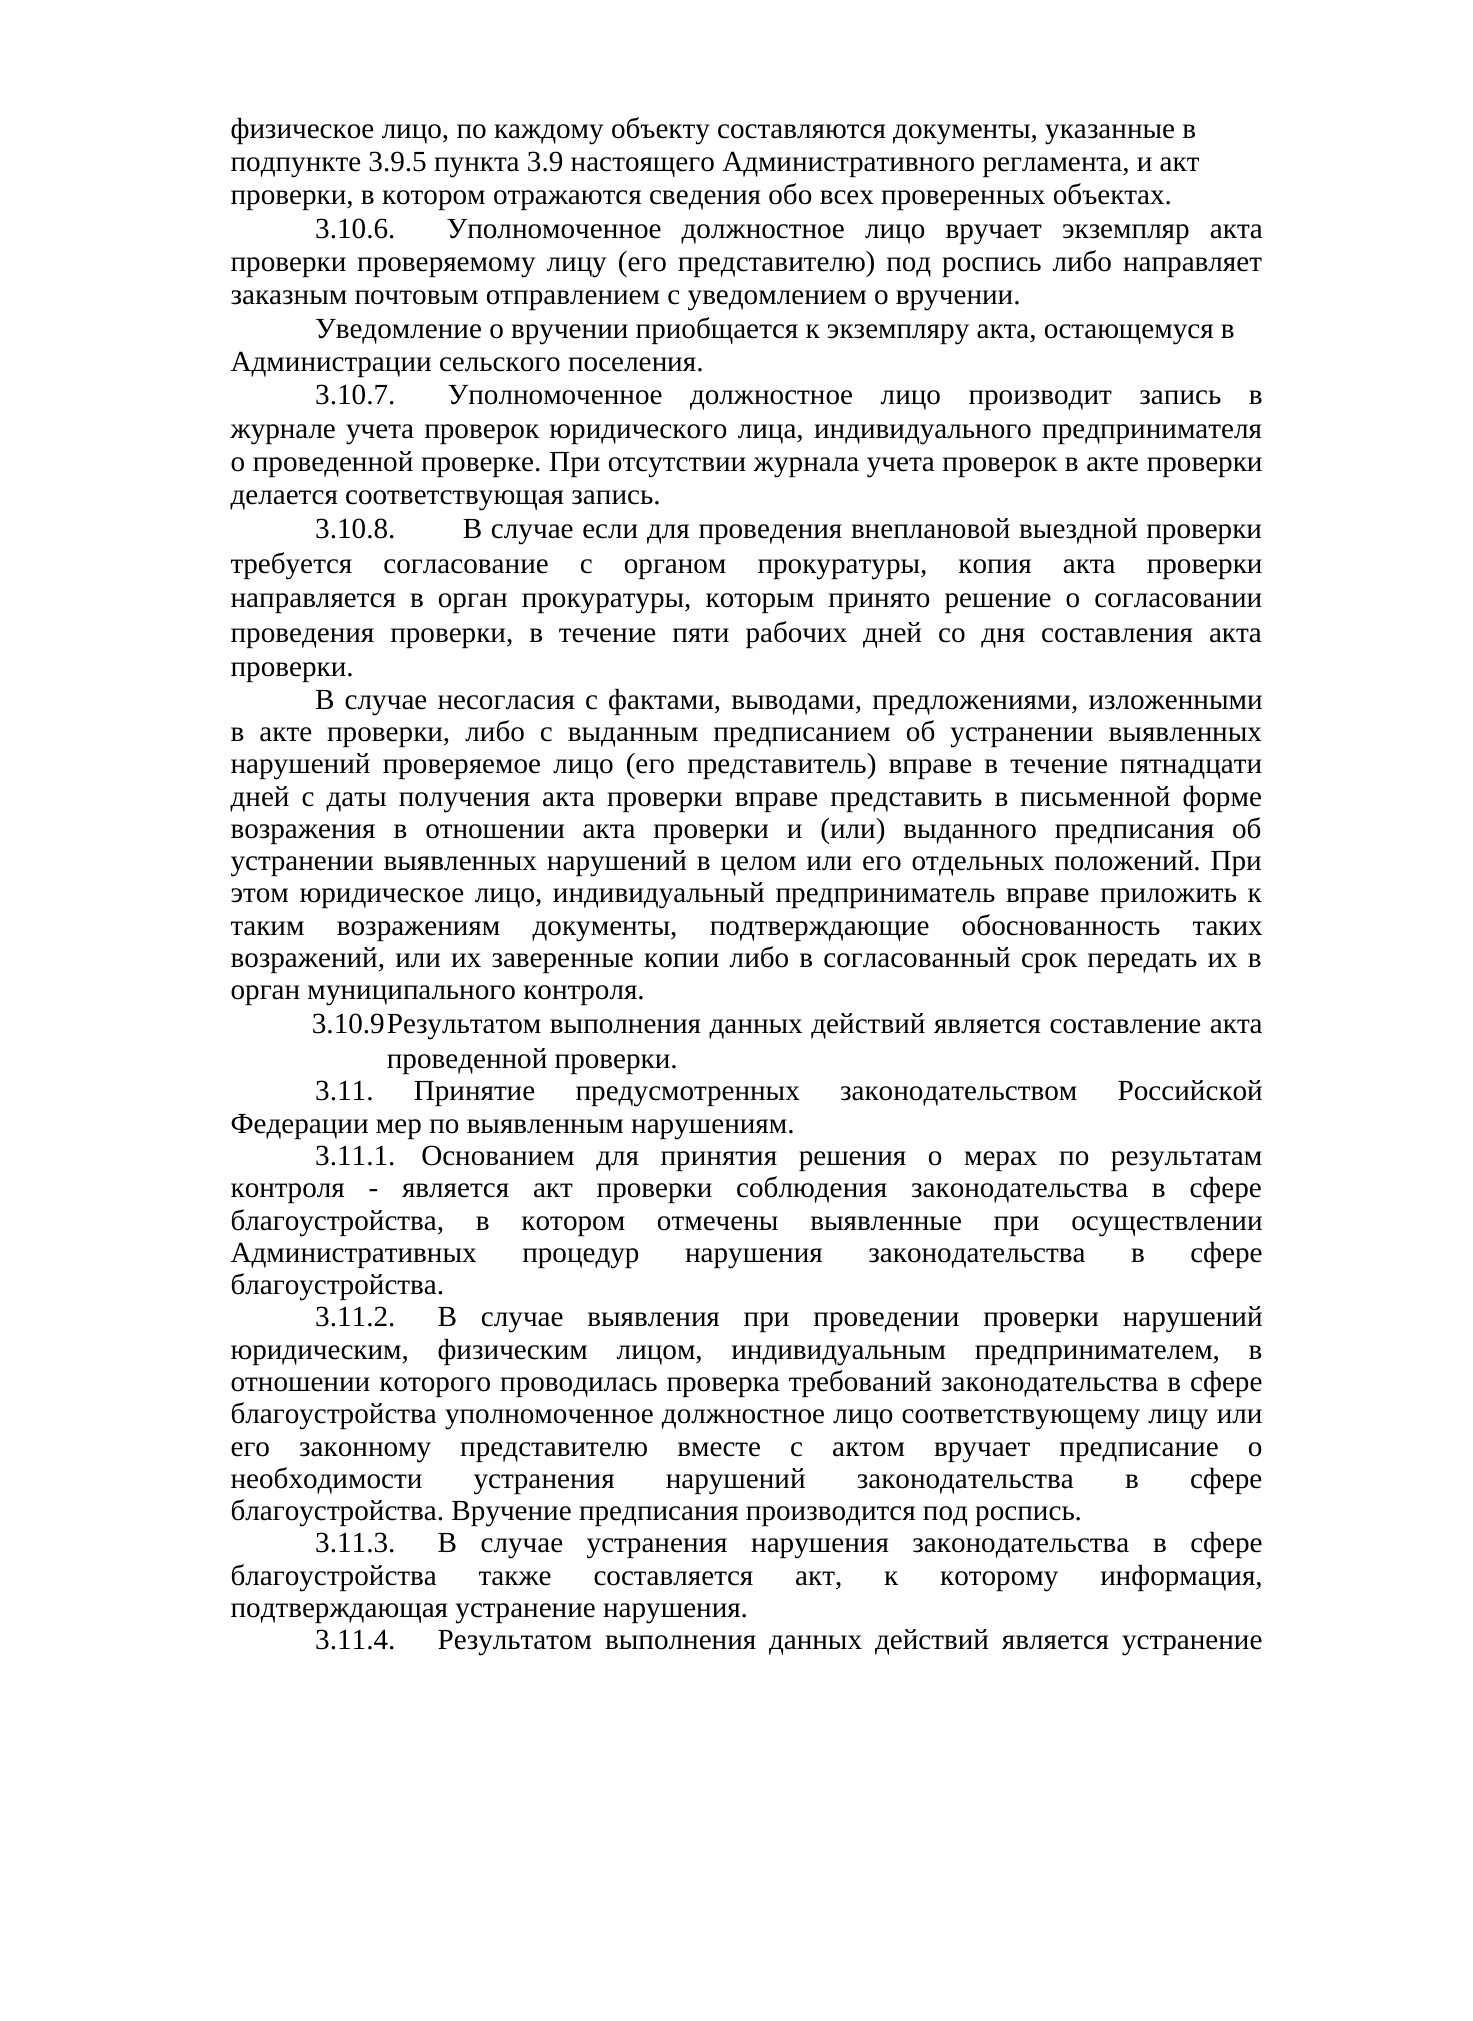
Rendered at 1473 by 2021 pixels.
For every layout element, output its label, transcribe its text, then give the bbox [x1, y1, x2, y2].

list Основанием для принятия решения о мерах по результатам контроля - является акт проверки соблюдения законодательства в сфере благоустройства, в котором отмечены выявленные при осуществлении Административных процедур нарушения законодательства в сфере благоустройства. [230, 1139, 1263, 1301]
text 3.11. Принятие предусмотренных законодательством Российской Федерации мер по выявленным нарушениям. [230, 1075, 1263, 1139]
text Уведомление о вручении приобщается к экземпляру акта, остающемуся в Администрации сельского поселения. [230, 311, 1263, 378]
list В случае если для проведения внеплановой выездной проверки требуется согласование с органом прокуратуры, копия акта проверки направляется в орган прокуратуры, которым принято решение о согласовании проведения проверки, в течение пяти рабочих дней со дня составления акта проверки. [230, 511, 1263, 683]
text В случае несогласия с фактами, выводами, предложениями, изложенными в акте проверки, либо с выданным предписанием об устранении выявленных нарушений проверяемое лицо (его представитель) вправе в течение пятнадцати дней с даты получения акта проверки вправе представить в письменной форме возражения в отношении акта проверки и (или) выданного предписания об устранении выявленных нарушений в целом или его отдельных положений. При этом юридическое лицо, индивидуальный предприниматель вправе приложить к таким возражениям документы, подтверждающие обоснованность таких возражений, или их заверенные копии либо в согласованный срок передать их в орган муниципального контроля. [230, 683, 1263, 1006]
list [230, 1624, 1263, 1656]
list Уполномоченное должностное лицо производит запись в журнале учета проверок юридического лица, индивидуального предпринимателя о проведенной проверке. При отсутствии журнала учета проверок в акте проверки делается соответствующая запись. [230, 378, 1263, 511]
list Уполномоченное должностное лицо вручает экземпляр акта проверки проверяемому лицу (его представителю) под роспись либо направляет заказным почтовым отправлением с уведомлением о вручении. [230, 211, 1263, 311]
list Результатом выполнения данных действий является составление акта проведенной проверки. [312, 1006, 1263, 1075]
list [230, 111, 1263, 211]
list В случае устранения нарушения законодательства в сфере благоустройства также составляется акт, к которому информация, подтверждающая устранение нарушения. [230, 1527, 1263, 1624]
list В случае выявления при проведении проверки нарушений юридическим, физическим лицом, индивидуальным предпринимателем, в отношении которого проводилась проверка требований законодательства в сфере благоустройства уполномоченное должностное лицо соответствующему лицу или его законному представителю вместе с актом вручает предписание о необходимости устранения нарушений законодательства в сфере благоустройства. Вручение предписания производится под роспись. [230, 1301, 1263, 1527]
